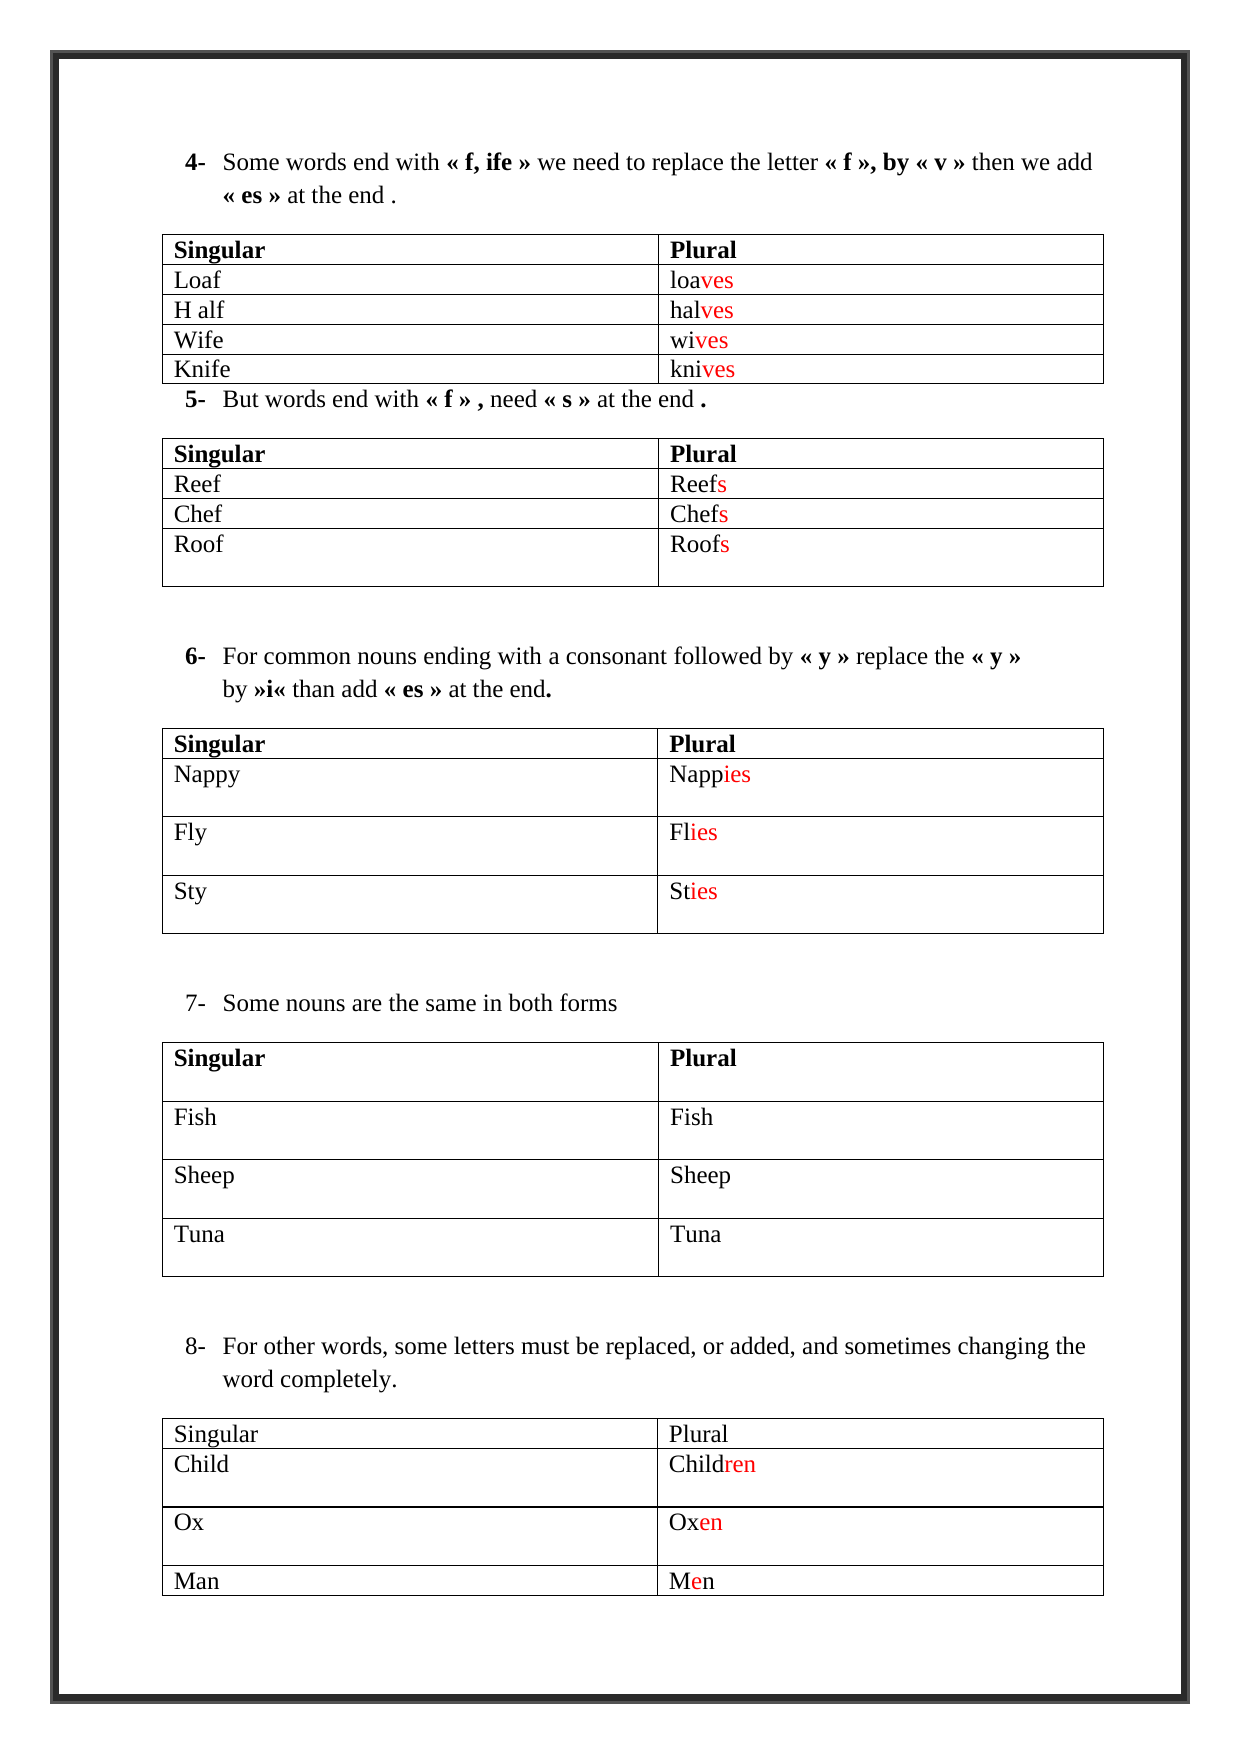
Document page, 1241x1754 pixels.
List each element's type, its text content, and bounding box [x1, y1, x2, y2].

table_cell Wife [163, 325, 658, 353]
table_cell Roof [163, 529, 658, 586]
table_cell Sheep [163, 1160, 658, 1218]
table_header Plural [659, 235, 1103, 264]
table_cell Fish [163, 1102, 658, 1159]
table_header Singular [163, 1043, 658, 1101]
table_cell Nappy [163, 759, 657, 816]
table_cell wives [659, 325, 1103, 353]
table_header Singular [163, 1419, 657, 1448]
table_cell Roofs [659, 529, 1103, 586]
table_cell Ox [163, 1508, 657, 1565]
table_cell Tuna [659, 1219, 1103, 1276]
list Some words end with « f, ife » we need to replace the letter « f », by « v » then we add « es » at the end . [185, 147, 1093, 209]
table_cell Sheep [659, 1160, 1103, 1218]
table_cell Children [658, 1449, 1103, 1506]
table_cell Tuna [163, 1219, 658, 1276]
table_cell Knife [163, 355, 658, 383]
table_cell H alf [163, 295, 658, 324]
table_cell Reef [163, 469, 658, 498]
table_header Plural [659, 439, 1103, 468]
table_cell Oxen [658, 1508, 1103, 1565]
table_cell Fly [163, 817, 657, 875]
list For other words, some letters must be replaced, or added, and sometimes changing the word completely. [185, 1331, 1093, 1393]
table_cell Child [163, 1449, 657, 1506]
list Some nouns are the same in both forms [185, 988, 1093, 1017]
table_header Singular [163, 439, 658, 468]
table_header Singular [163, 729, 657, 758]
table_cell loaves [659, 265, 1103, 294]
table_cell Man [163, 1566, 657, 1595]
list For common nouns ending with a consonant followed by « y » replace the « y » by »i« than add « es » at the end. [185, 641, 1093, 703]
list But words end with « f » , need « s » at the end . [185, 384, 1093, 413]
table_cell Sties [658, 876, 1103, 933]
table_header Singular [163, 235, 658, 264]
table_cell Flies [658, 817, 1103, 875]
table_cell Fish [659, 1102, 1103, 1159]
table_header Plural [659, 1043, 1103, 1101]
table_cell Reefs [659, 469, 1103, 498]
table_cell Chef [163, 499, 658, 528]
table_cell Sty [163, 876, 657, 933]
table_cell knives [659, 355, 1103, 383]
table_cell Loaf [163, 265, 658, 294]
table_cell Men [658, 1566, 1103, 1595]
table_header Plural [658, 1419, 1103, 1448]
table_cell Chefs [659, 499, 1103, 528]
table_cell Nappies [658, 759, 1103, 816]
table_header Plural [658, 729, 1103, 758]
table_cell halves [659, 295, 1103, 324]
